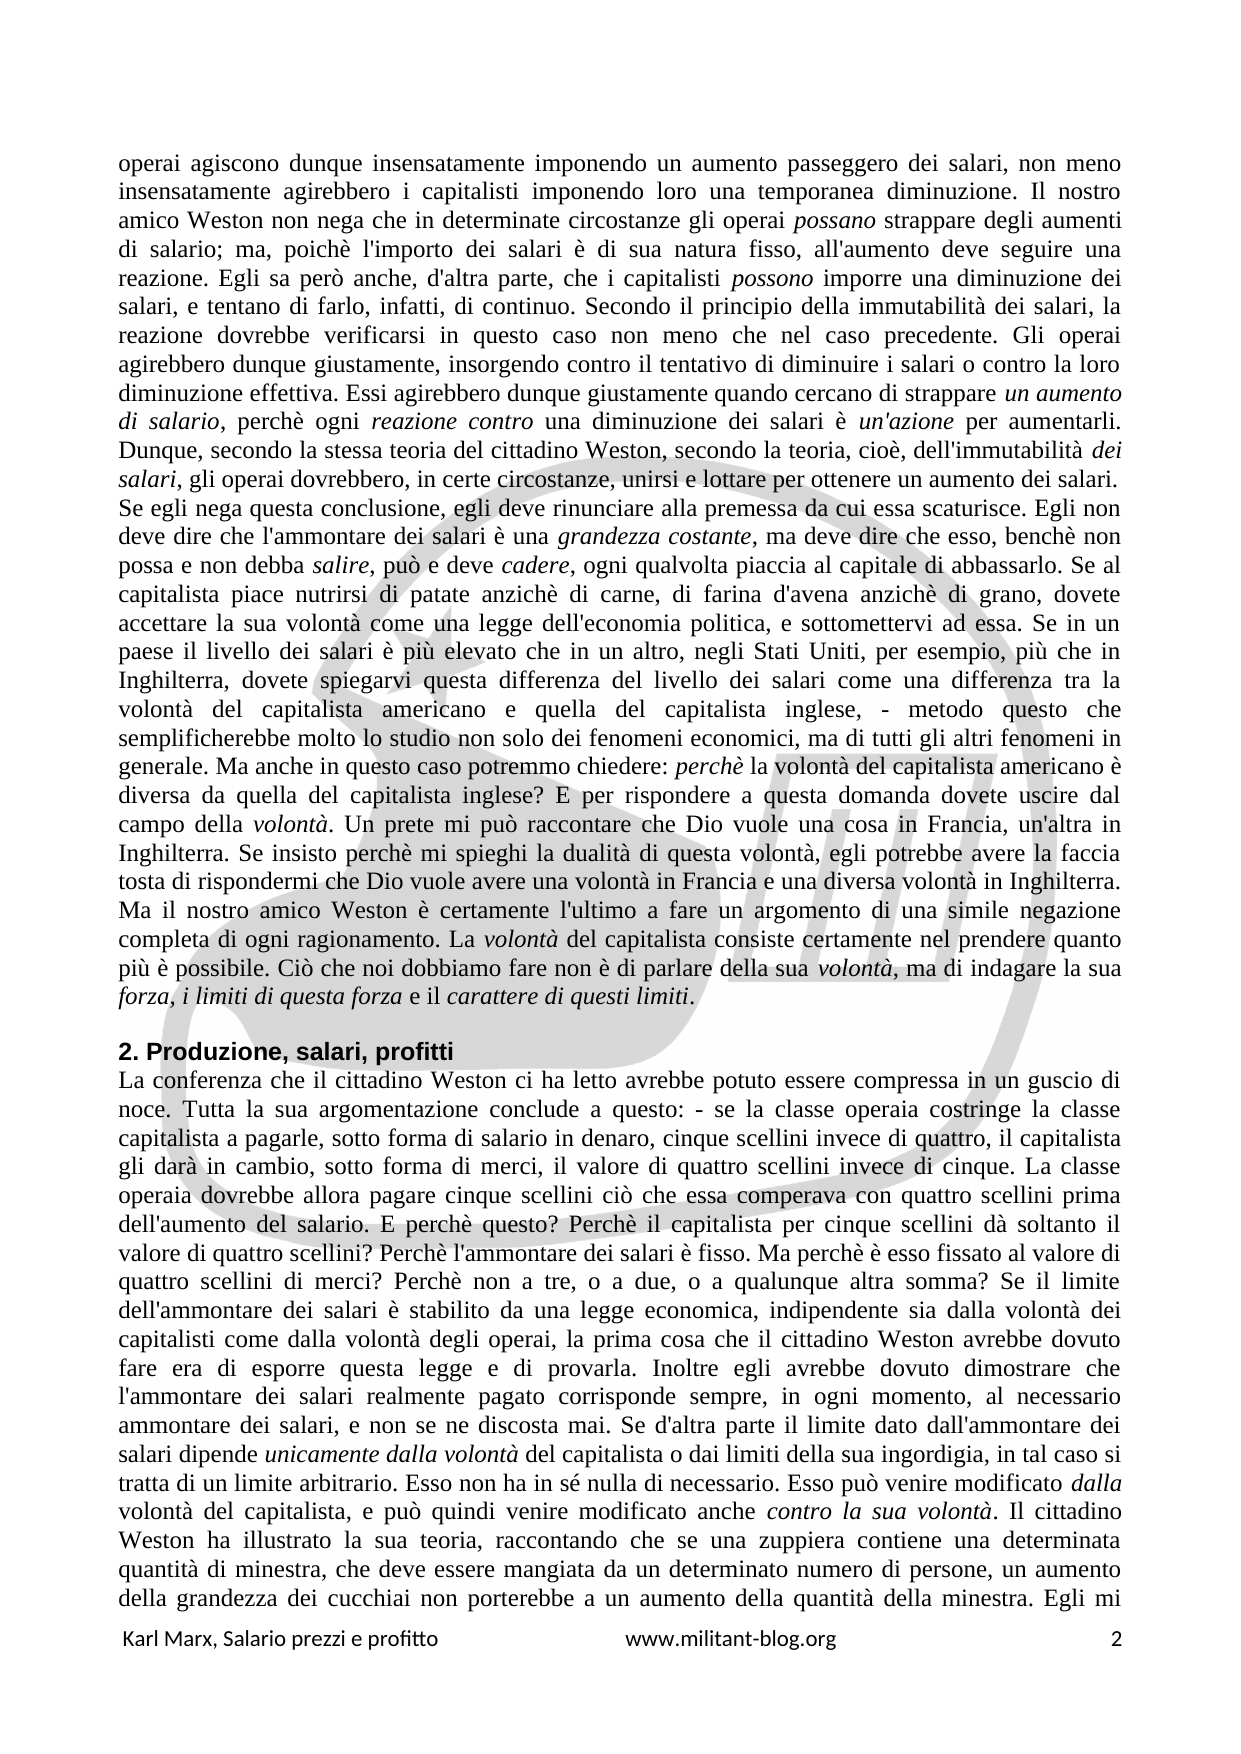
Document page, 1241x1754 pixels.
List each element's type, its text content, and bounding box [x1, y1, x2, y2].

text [118, 1065, 1122, 1611]
subtitle 2. Produzione, salari, profitti [118, 1036, 1122, 1065]
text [118, 148, 1122, 493]
text Se egli nega questa conclusione, egli deve rinunciare alla premessa da cui essa scaturisce. Egli non deve dire che l'ammontare dei salari è una grandezza costante, ma deve dire che esso, benchè non possa e non debba salire, può e deve cadere, ogni qualvolta piaccia al capitale di abbassarlo. Se al capitalista piace nutrirsi di patate anzichè di carne, di farina d'avena anzichè di grano, dovete accettare la sua volontà come una legge dell'economia politica, e sottomettervi ad essa. Se in un paese il livello dei salari è più elevato che in un altro, negli Stati Uniti, per esempio, più che in Inghilterra, dovete spiegarvi questa differenza del livello dei salari come una differenza tra la volontà del capitalista americano e quella del capitalista inglese, - metodo questo che semplificherebbe molto lo studio non solo dei fenomeni economici, ma di tutti gli altri fenomeni in generale. Ma anche in questo caso potremmo chiedere: perchè la volontà del capitalista americano è diversa da quella del capitalista inglese? E per rispondere a questa domanda dovete uscire dal campo della volontà. Un prete mi può raccontare che Dio vuole una cosa in Francia, un'altra in Inghilterra. Se insisto perchè mi spieghi la dualità di questa volontà, egli potrebbe avere la faccia tosta di rispondermi che Dio vuole avere una volontà in Francia e una diversa volontà in Inghilterra. Ma il nostro amico Weston è certamente l'ultimo a fare un argomento di una simile negazione completa di ogni ragionamento. La volontà del capitalista consiste certamente nel prendere quanto più è possibile. Ciò che noi dobbiamo fare non è di parlare della sua volontà, ma di indagare la sua forza, i limiti di questa forza e il carattere di questi limiti. [118, 493, 1122, 1010]
